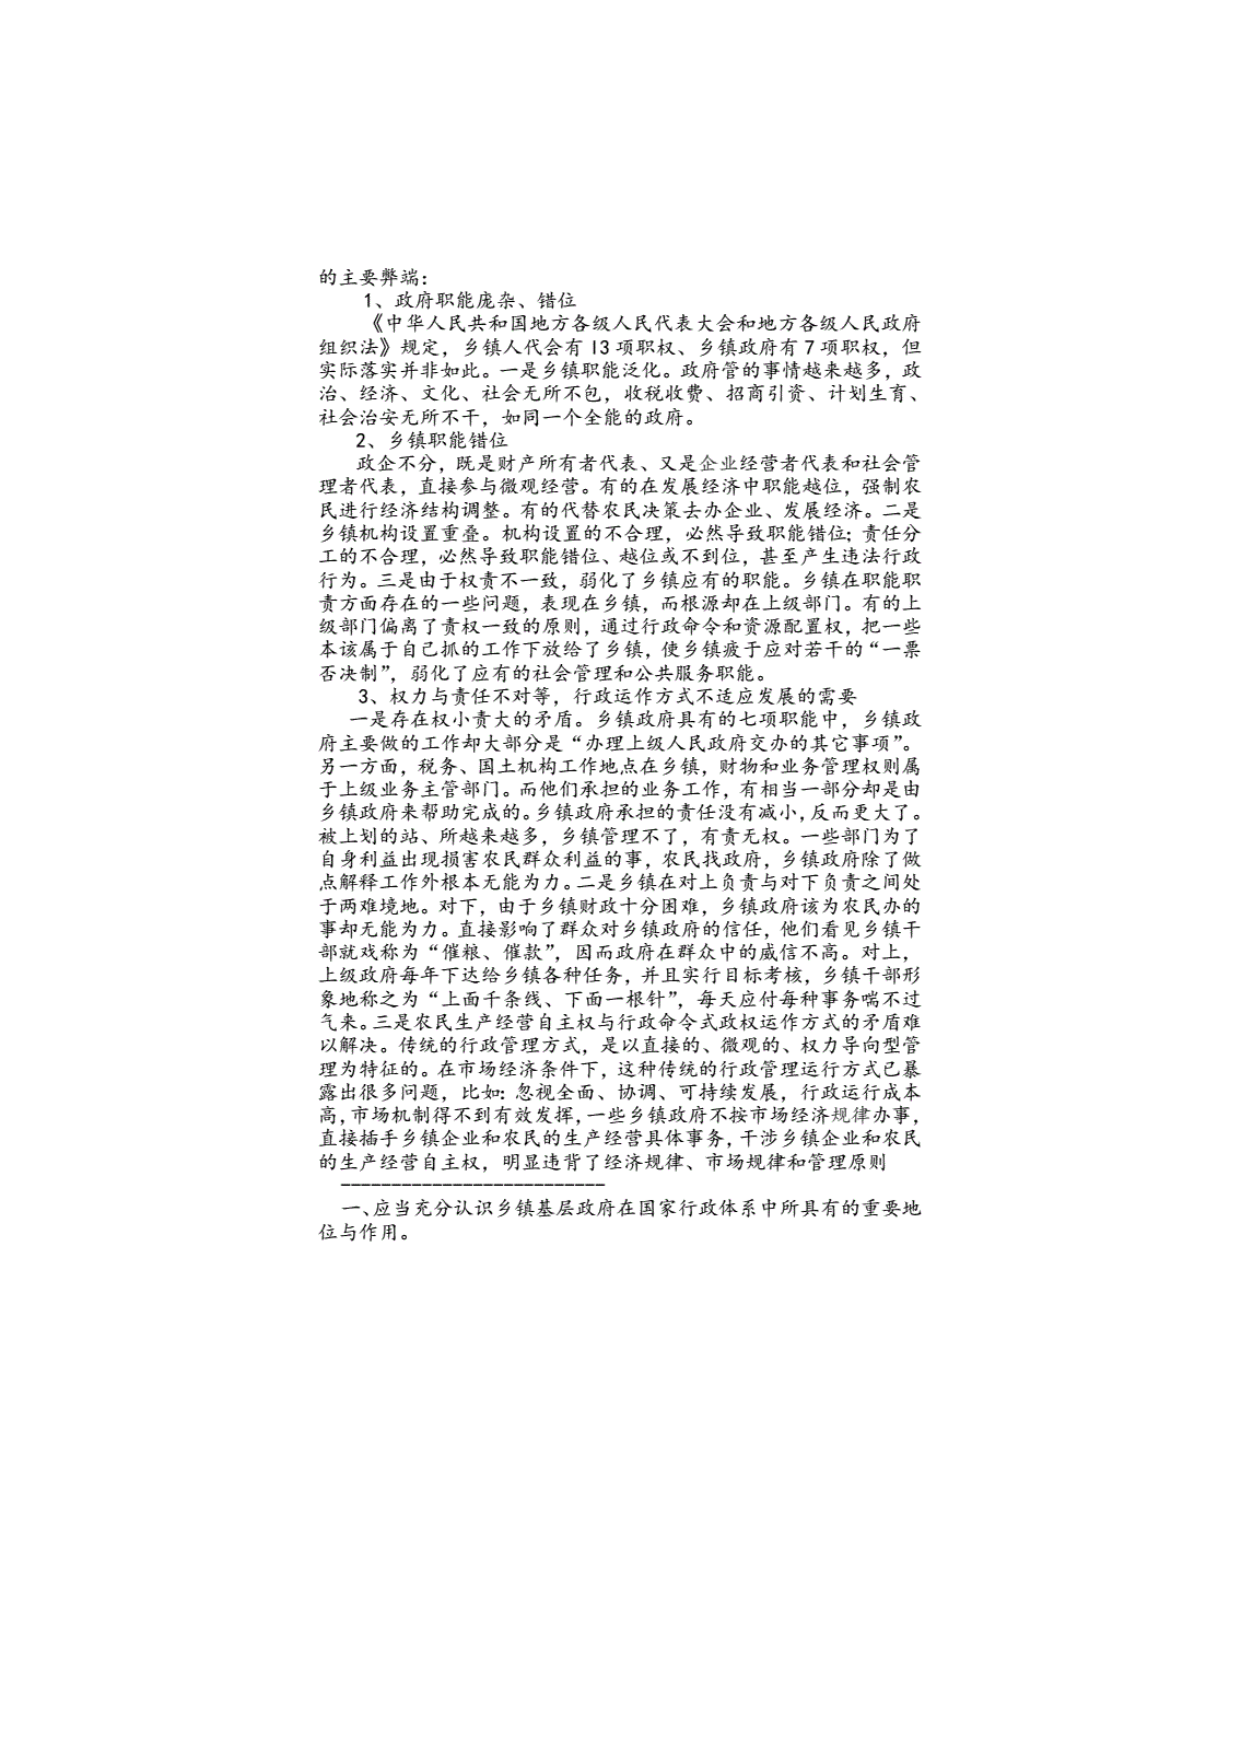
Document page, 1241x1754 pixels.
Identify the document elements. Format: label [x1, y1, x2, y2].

picture [187, 162, 1053, 1386]
